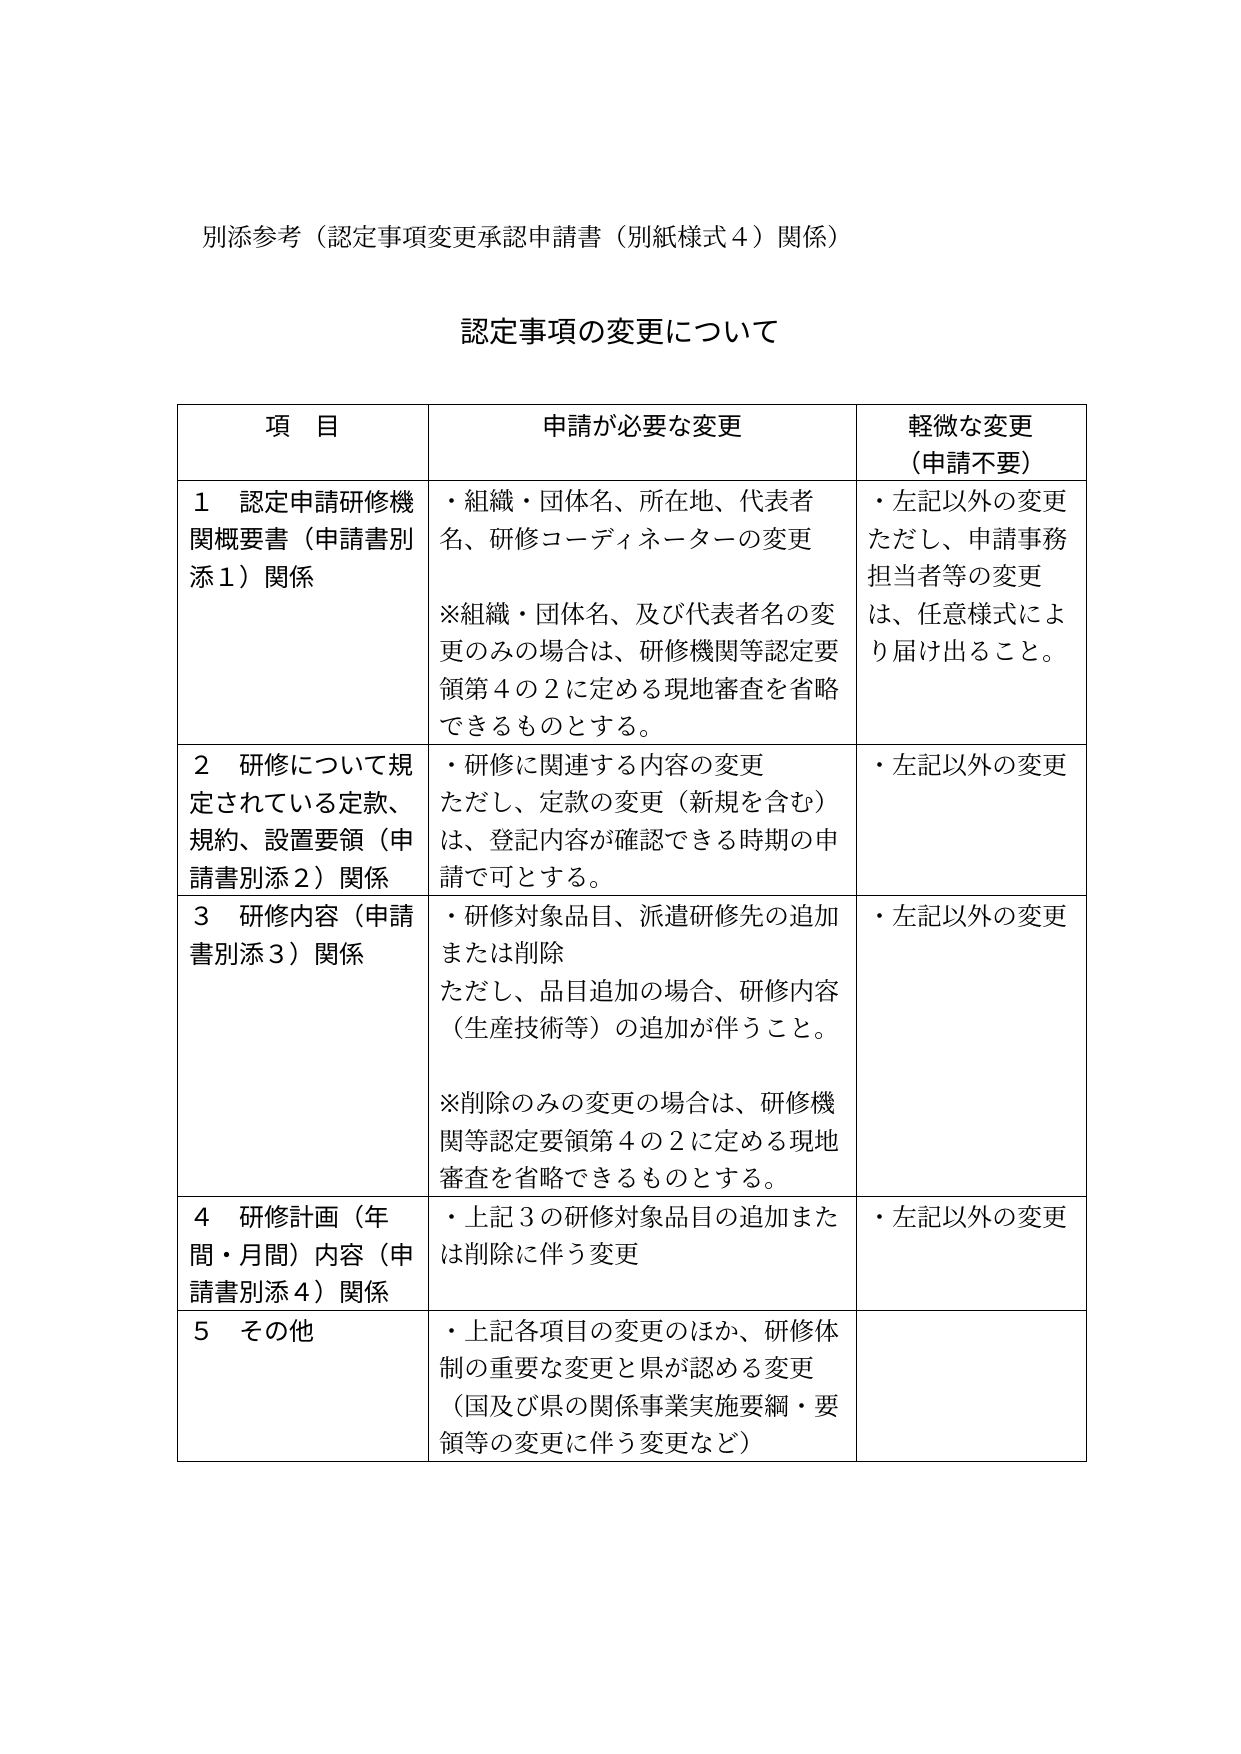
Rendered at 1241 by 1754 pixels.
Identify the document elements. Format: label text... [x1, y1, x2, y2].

table_cell ４ 研修計画（年間・月間）内容（申請書別添４）関係 [178, 1197, 428, 1309]
table_cell ・研修対象品目、派遣研修先の追加または削除 ただし、品目追加の場合、研修内容（生産技術等）の追加が伴うこと。 ※削除のみの変更の場合は、研修機関等認定要領第４の２に定める現地審査を省略できるものとする。 [429, 896, 856, 1196]
table_cell ・上記３の研修対象品目の追加または削除に伴う変更 [429, 1197, 856, 1309]
table_cell ２ 研修について規定されている定款、規約、設置要領（申請書別添２）関係 [178, 745, 428, 895]
table_cell １ 認定申請研修機関概要書（申請書別添１）関係 [178, 481, 428, 744]
table_cell ・左記以外の変更 [857, 745, 1086, 895]
table_cell ・左記以外の変更 ただし、申請事務担当者等の変更は、任意様式により届け出ること。 [857, 481, 1086, 744]
table_header 申請が必要な変更 [429, 405, 856, 480]
table_header 項 目 [178, 405, 428, 480]
table_cell ・組織・団体名、所在地、代表者名、研修コーディネーターの変更 ※組織・団体名、及び代表者名の変更のみの場合は、研修機関等認定要領第４の２に定める現地審査を省略できるものとする。 [429, 481, 856, 744]
text 認定事項の変更について [177, 292, 1063, 367]
table_cell ・左記以外の変更 [857, 896, 1086, 1196]
table_cell ５ その他 [178, 1311, 428, 1461]
table_cell [857, 1311, 1086, 1461]
table_cell ・上記各項目の変更のほか、研修体制の重要な変更と県が認める変更 （国及び県の関係事業実施要綱・要領等の変更に伴う変更など） [429, 1311, 856, 1461]
table_cell ・研修に関連する内容の変更 ただし、定款の変更（新規を含む）は、登記内容が確認できる時期の申請で可とする。 [429, 745, 856, 895]
table_cell ３ 研修内容（申請書別添３）関係 [178, 896, 428, 1196]
table_header 軽微な変更 （申請不要） [857, 405, 1086, 480]
table_cell ・左記以外の変更 [857, 1197, 1086, 1309]
text 別添参考（認定事項変更承認申請書（別紙様式４）関係） [177, 217, 1063, 254]
